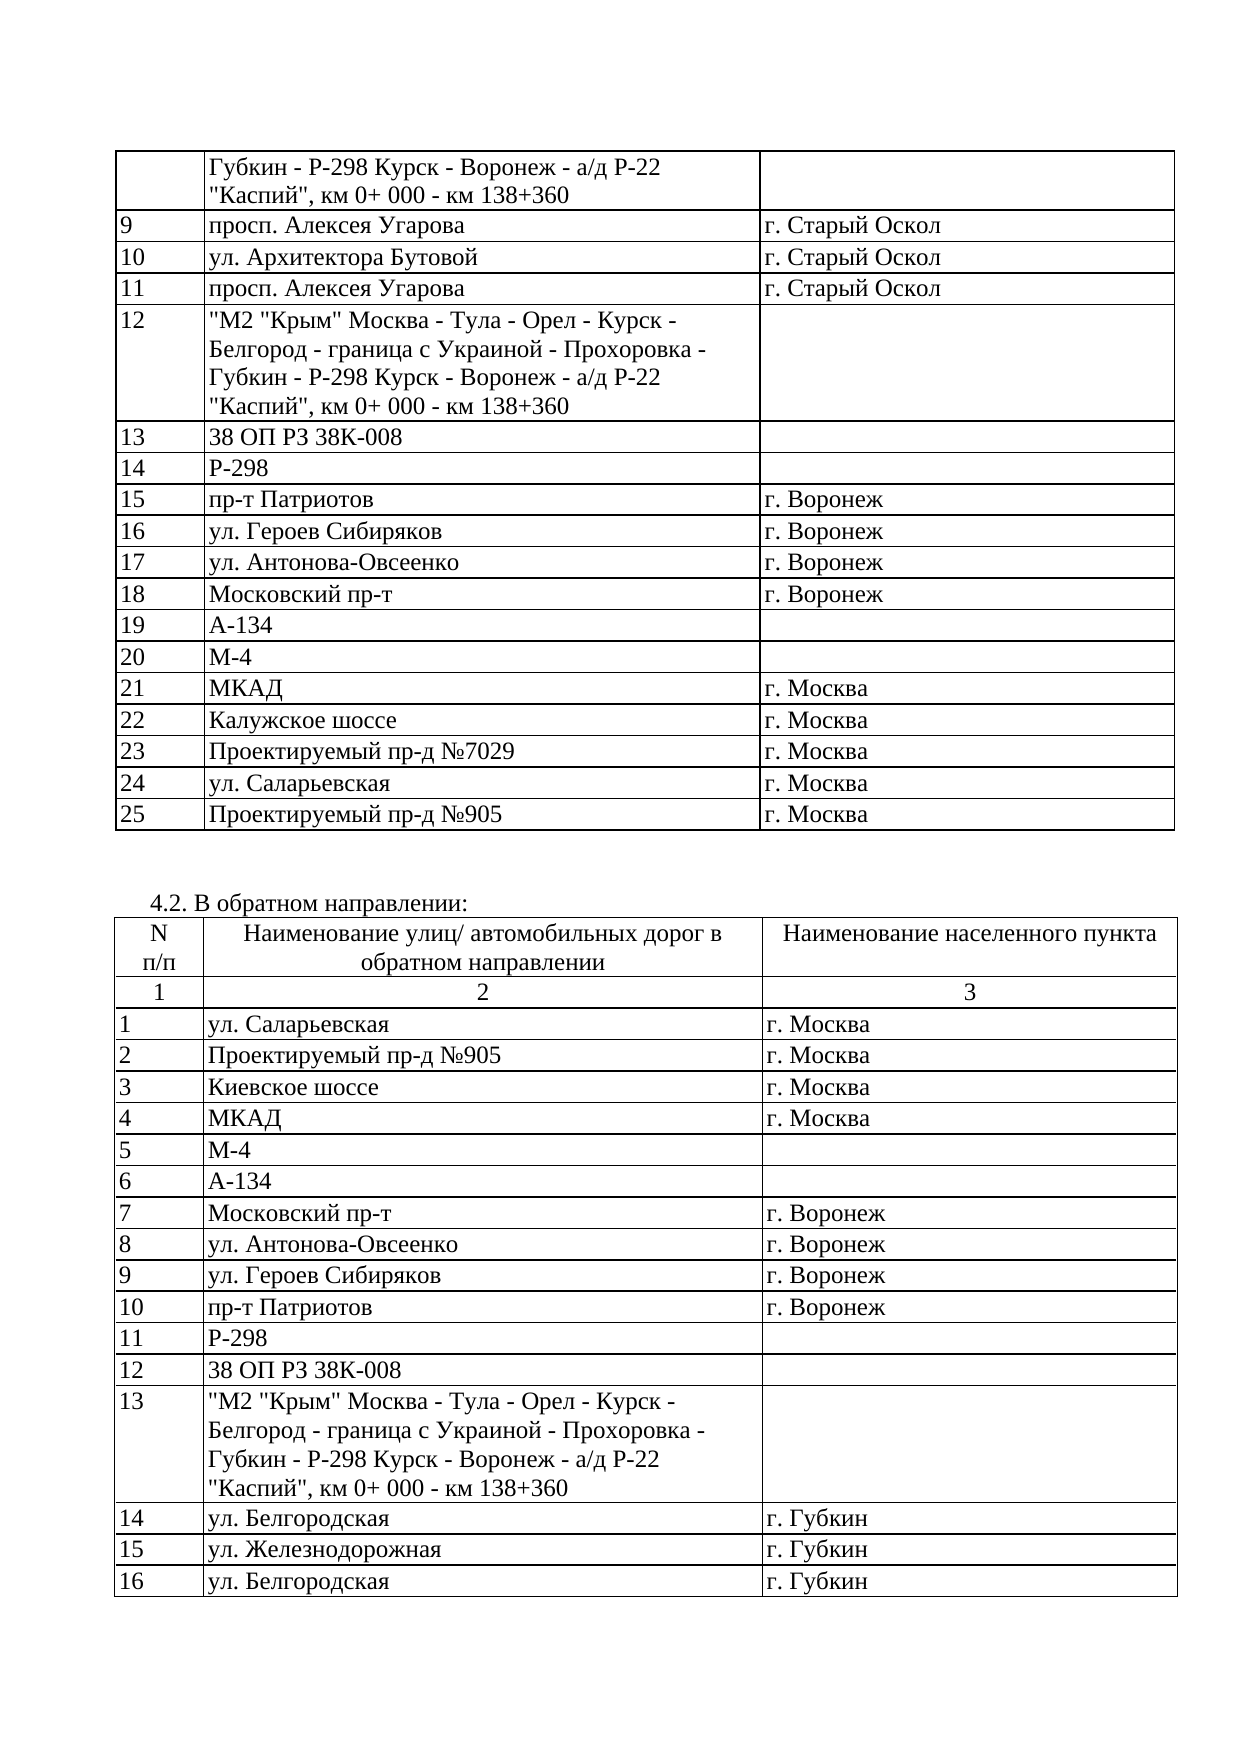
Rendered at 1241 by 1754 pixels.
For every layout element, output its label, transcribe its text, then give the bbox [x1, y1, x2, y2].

table_cell просп. Алексея Угарова [205, 274, 759, 303]
table_cell 38 ОП РЗ 38К-008 [204, 1355, 762, 1385]
table_cell 14 [117, 453, 204, 483]
table_cell Р-298 [204, 1323, 762, 1353]
table_cell 25 [117, 799, 204, 829]
table_cell [761, 305, 1174, 420]
table_cell Московский пр-т [204, 1198, 762, 1227]
table_cell г. Москва [763, 1007, 1177, 1039]
table_cell 3 [115, 1071, 203, 1102]
table_cell 8 [117, 152, 204, 209]
table_header N п/п [115, 918, 203, 976]
table_cell ул. Железнодорожная [204, 1535, 762, 1564]
table_cell 7 [115, 1197, 203, 1227]
table_cell 21 [117, 673, 204, 703]
table_cell г. Старый Оскол [761, 274, 1174, 303]
table_cell Проектируемый пр-д №7029 [205, 736, 759, 766]
table_cell г. Воронеж [761, 516, 1174, 546]
table_cell 15 [117, 485, 204, 514]
table_cell г. Москва [761, 736, 1174, 766]
table_cell г. Старый Оскол [761, 211, 1174, 241]
table_cell ул. Героев Сибиряков [205, 516, 759, 546]
table_cell А-134 [205, 610, 759, 640]
table_cell 19 [117, 610, 204, 640]
table_cell г. Москва [761, 799, 1174, 829]
table_cell 13 [117, 422, 204, 451]
table_cell 10 [117, 242, 204, 272]
table_cell г. Губкин [763, 1564, 1177, 1596]
table_cell 13 [115, 1386, 203, 1501]
table_cell г. Москва [763, 1102, 1177, 1133]
table_cell 10 [115, 1291, 203, 1322]
table_cell [761, 152, 1174, 209]
table_cell ул. Антонова-Овсеенко [204, 1229, 762, 1259]
table_cell ул. Белгородская [204, 1503, 762, 1533]
table_cell ул. Архитектора Бутовой [205, 242, 759, 272]
table_cell 2 [204, 977, 762, 1007]
table_cell 22 [117, 705, 204, 734]
table_cell Калужское шоссе [205, 705, 759, 734]
table_cell г. Воронеж [763, 1290, 1177, 1322]
table_cell 15 [115, 1534, 203, 1564]
table_cell А-134 [204, 1166, 762, 1196]
table_cell г. Воронеж [763, 1228, 1177, 1259]
table_cell МКАД [204, 1103, 762, 1133]
table_cell 2 [115, 1040, 203, 1070]
table_cell [763, 1385, 1177, 1501]
table_cell пр-т Патриотов [205, 485, 759, 514]
table_header Наименование улиц/ автомобильных дорог в обратном направлении [204, 918, 762, 976]
table_cell 17 [117, 547, 204, 577]
table_cell 9 [117, 211, 204, 241]
table_cell [763, 1133, 1177, 1164]
table_cell просп. Алексея Угарова [205, 211, 759, 241]
table_cell г. Воронеж [761, 579, 1174, 609]
table_cell г. Губкин [763, 1533, 1177, 1564]
table_cell Проектируемый пр-д №905 [205, 799, 759, 829]
table_cell Киевское шоссе [204, 1072, 762, 1102]
table_cell 16 [115, 1565, 203, 1596]
table_cell 24 [117, 768, 204, 797]
table_cell ул. Белгородская [204, 1566, 762, 1596]
table_cell 5 [115, 1134, 203, 1164]
table_cell ул. Саларьевская [205, 768, 759, 797]
table_cell г. Воронеж [763, 1259, 1177, 1290]
table_cell 38 ОП РЗ 38К-008 [205, 422, 759, 451]
table_cell [761, 642, 1174, 672]
table_cell г. Воронеж [761, 485, 1174, 514]
table_cell 12 [115, 1354, 203, 1385]
table_cell Проектируемый пр-д №905 [204, 1040, 762, 1070]
table_cell [763, 1353, 1177, 1385]
table_cell г. Москва [761, 768, 1174, 797]
table_cell г. Старый Оскол [761, 242, 1174, 272]
table_cell 20 [117, 642, 204, 672]
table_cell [205, 152, 759, 209]
table_cell 18 [117, 579, 204, 609]
table_cell 23 [117, 736, 204, 766]
table_cell г. Москва [761, 705, 1174, 734]
table_cell г. Воронеж [763, 1196, 1177, 1227]
table_cell 12 [117, 305, 204, 420]
table_cell Р-298 [205, 453, 759, 483]
table_cell М-4 [205, 642, 759, 672]
table_cell ул. Антонова-Овсеенко [205, 547, 759, 577]
table_cell 1 [115, 977, 203, 1007]
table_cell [204, 1386, 762, 1501]
table_cell 4 [115, 1103, 203, 1133]
table_cell 11 [115, 1323, 203, 1353]
table_cell М-4 [204, 1135, 762, 1164]
table_cell Московский пр-т [205, 579, 759, 609]
table_cell г. Москва [763, 1070, 1177, 1102]
table_cell 11 [117, 274, 204, 303]
table_cell [761, 610, 1174, 640]
table_cell [763, 1165, 1177, 1196]
table_cell [761, 453, 1174, 483]
table_cell 1 [115, 1008, 203, 1039]
table_cell 16 [117, 516, 204, 546]
table_cell г. Губкин [763, 1501, 1177, 1533]
table_cell [763, 1322, 1177, 1353]
table_cell г. Воронеж [761, 547, 1174, 577]
table_cell 3 [763, 976, 1177, 1007]
table_cell ул. Саларьевская [204, 1009, 762, 1039]
table_cell пр-т Патриотов [204, 1292, 762, 1322]
text 4.2. В обратном направлении: [150, 888, 1090, 917]
table_cell 8 [115, 1229, 203, 1259]
table_cell [761, 422, 1174, 451]
table_cell 9 [115, 1260, 203, 1290]
table_cell 6 [115, 1166, 203, 1196]
table_cell МКАД [205, 673, 759, 703]
table_cell г. Москва [763, 1039, 1177, 1070]
table_header Наименование населенного пункта [763, 918, 1177, 976]
table_cell ул. Героев Сибиряков [204, 1261, 762, 1290]
table_cell 14 [115, 1503, 203, 1533]
table_cell г. Москва [761, 673, 1174, 703]
